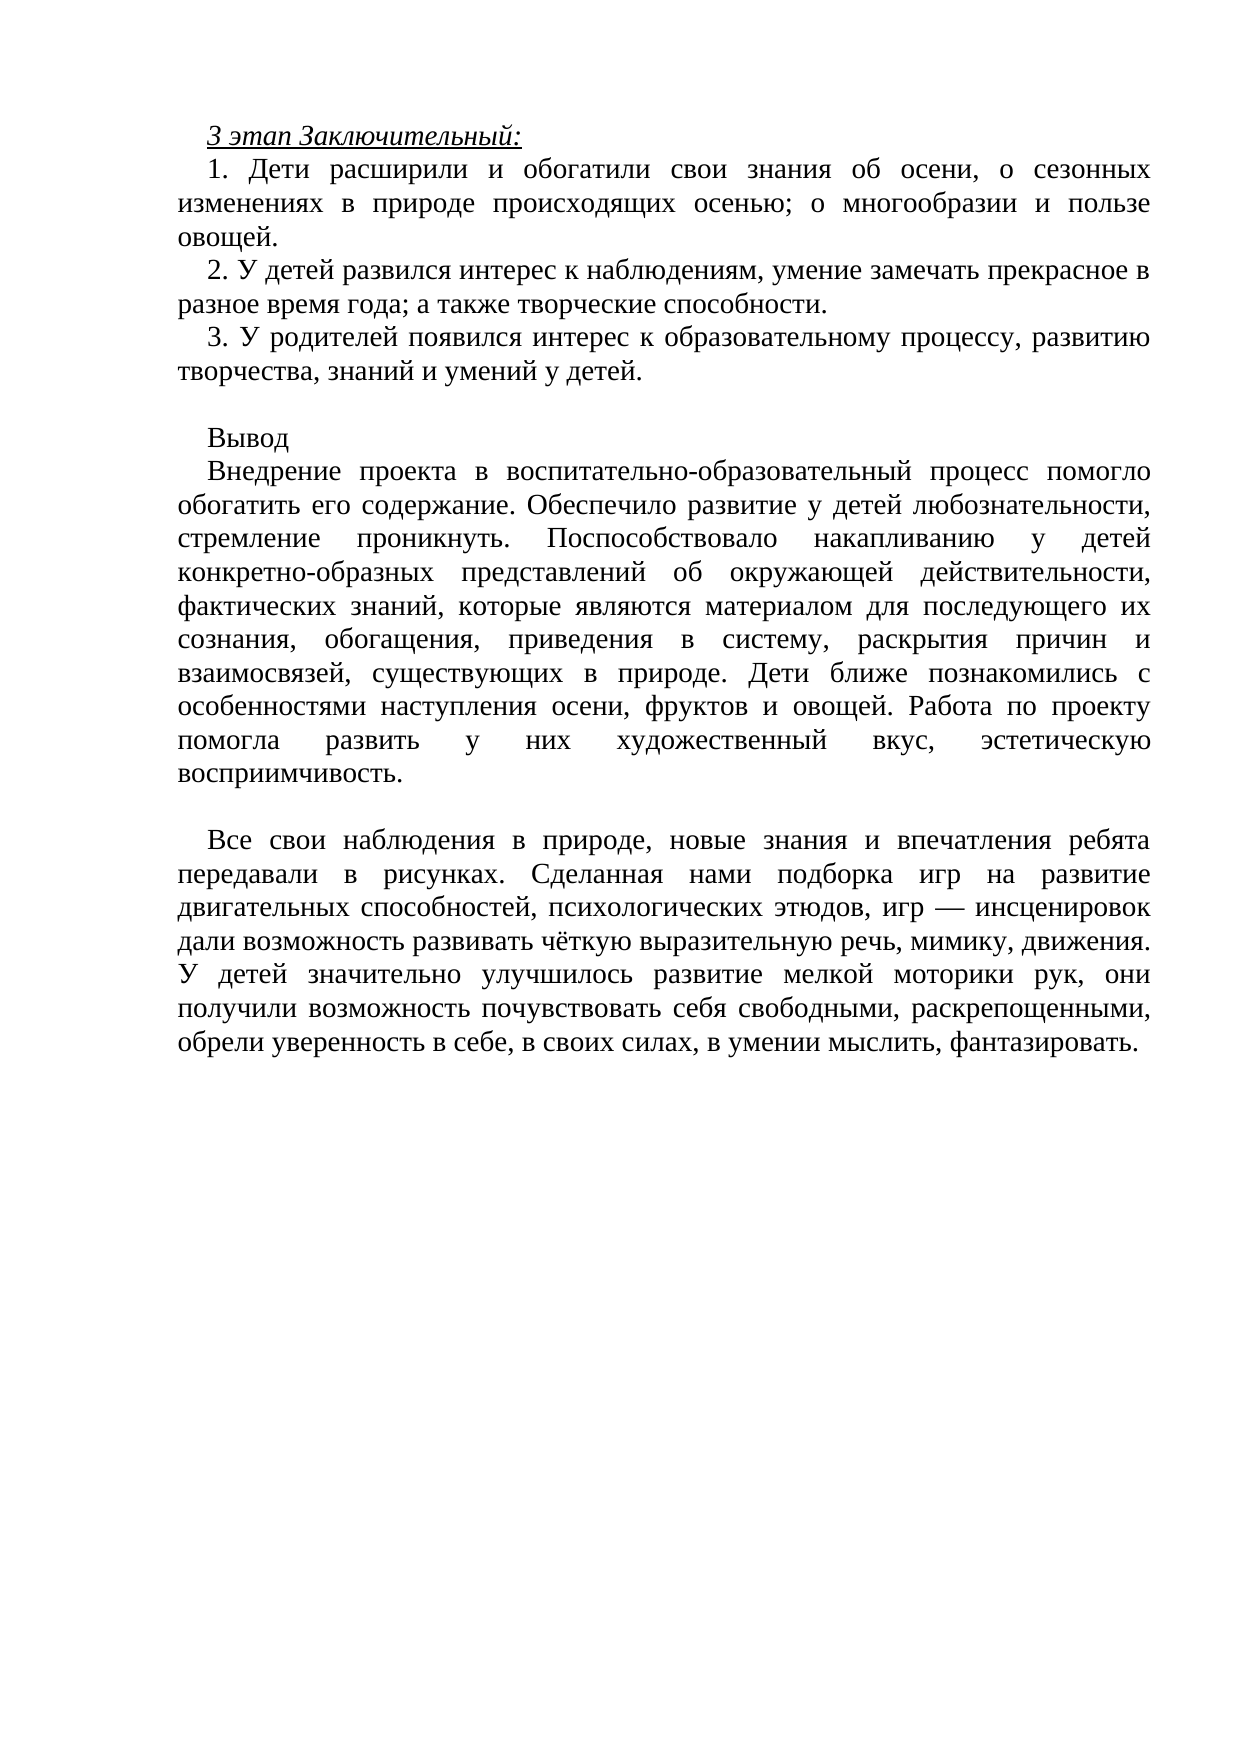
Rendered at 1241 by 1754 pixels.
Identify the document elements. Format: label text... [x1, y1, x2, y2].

text 2. У детей развился интерес к наблюдениям, умение замечать прекрасное в разное время года; а также творческие способности. [177, 252, 1152, 319]
text Вывод [177, 420, 1152, 453]
text Все свои наблюдения в природе, новые знания и впечатления ребята передавали в рисунках. Сделанная нами подборка игр на развитие двигательных способностей, психологических этюдов, игр — инсценировок дали возможность развивать чёткую выразительную речь, мимику, движения. У детей значительно улучшилось развитие мелкой моторики рук, они получили возможность почувствовать себя свободными, раскрепощенными, обрели уверенность в себе, в своих силах, в умении мыслить, фантазировать. [177, 822, 1152, 1057]
text 1. Дети расширили и обогатили свои знания об осени, о сезонных изменениях в природе происходящих осенью; о многообразии и пользе овощей. [177, 152, 1152, 252]
text Внедрение проекта в воспитательно-образовательный процесс помогло обогатить его содержание. Обеспечило развитие у детей любознательности, стремление проникнуть. Поспособствовало накапливанию у детей конкретно-образных представлений об окружающей действительности, фактических знаний, которые являются материалом для последующего их сознания, обогащения, приведения в систему, раскрытия причин и взаимосвязей, существующих в природе. Дети ближе познакомились с особенностями наступления осени, фруктов и овощей. Работа по проекту помогла развить у них художественный вкус, эстетическую восприимчивость. [177, 453, 1152, 789]
text 3. У родителей появился интерес к образовательному процессу, развитию творчества, знаний и умений у детей. [177, 319, 1152, 386]
text 3 этап Заключительный: [177, 118, 1152, 152]
